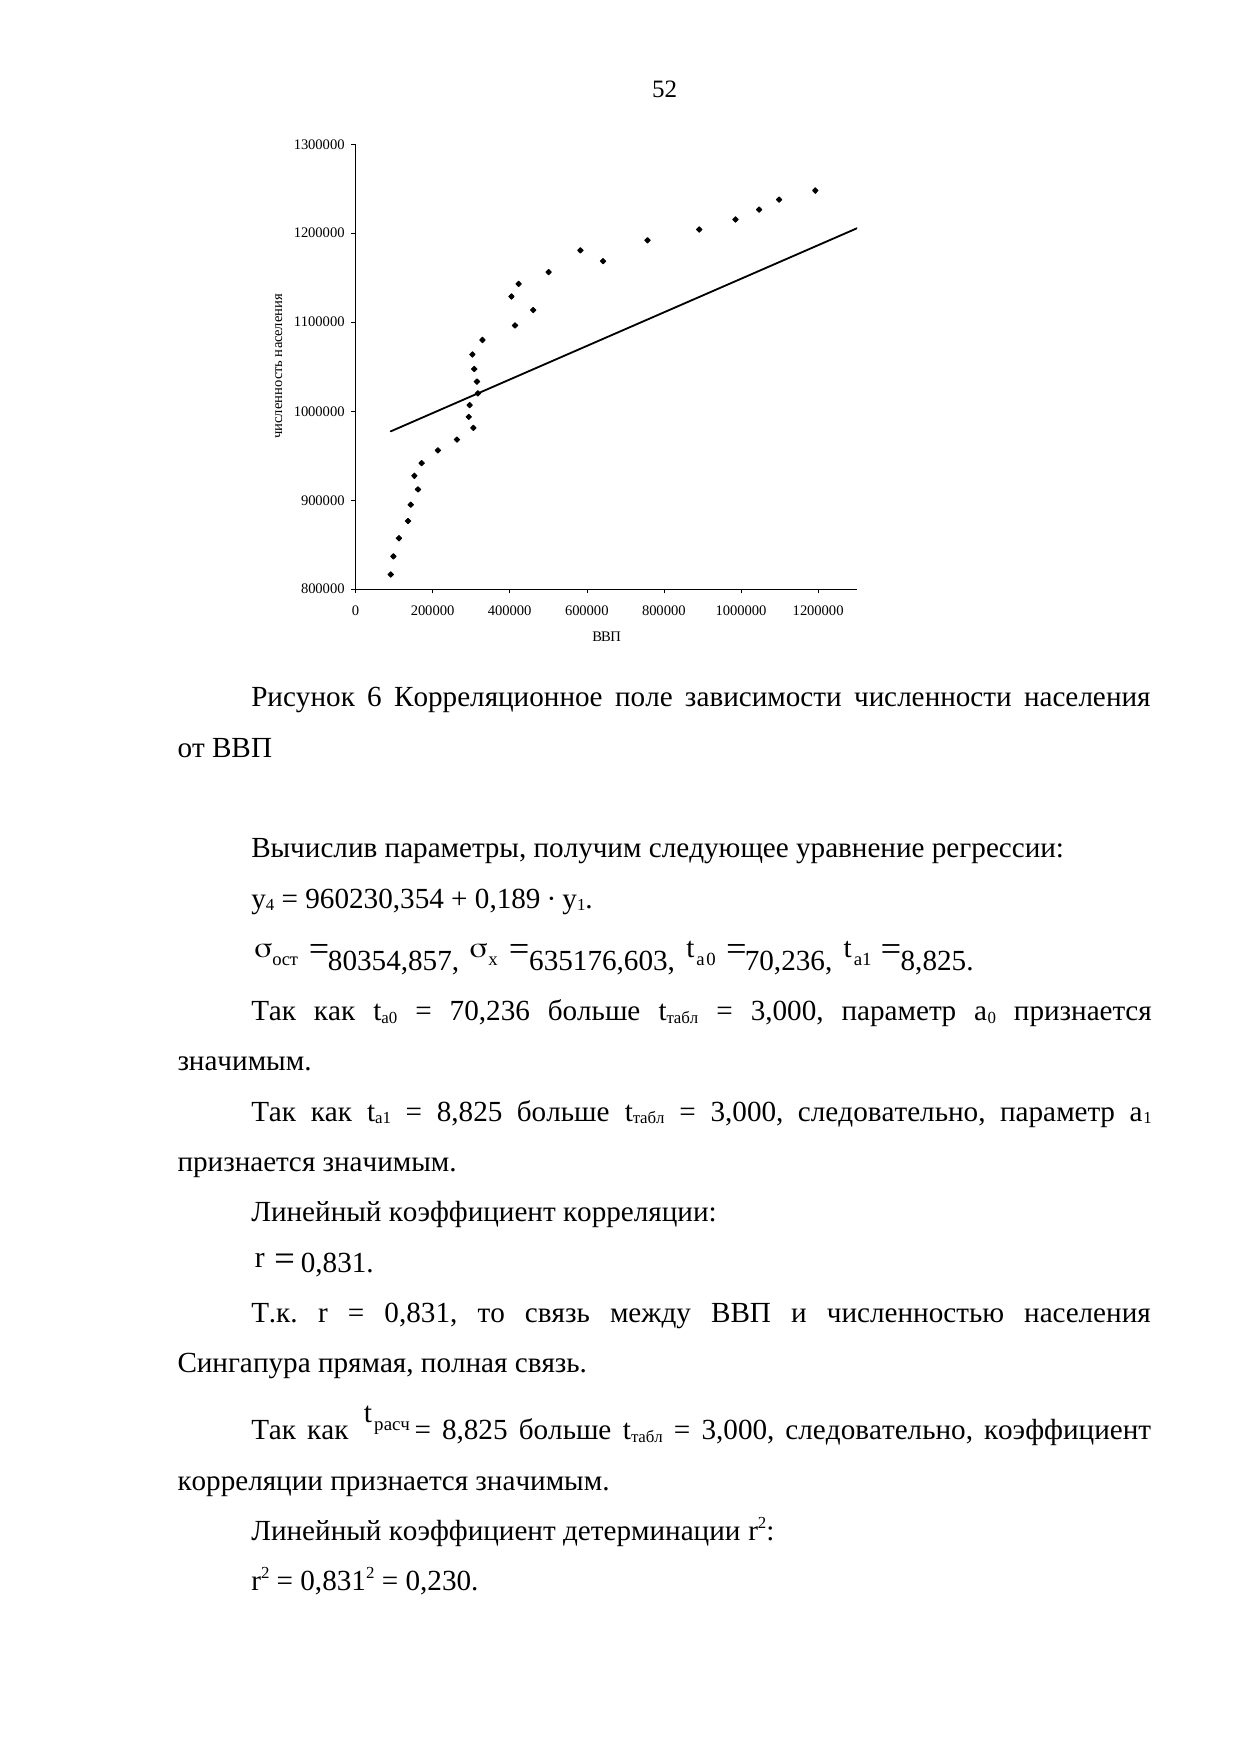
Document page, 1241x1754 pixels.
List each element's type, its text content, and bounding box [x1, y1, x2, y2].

text Линейный коэффициент детерминации r2: [177, 1513, 1152, 1546]
text Рисунок 6 Корреляционное поле зависимости численности населения от ВВП [177, 679, 1152, 763]
text Вычислив параметры, получим следующее уравнение регрессии: [177, 830, 1152, 864]
text 80354,857, 635176,603, 70,236, 8,825. [177, 931, 1152, 976]
text Так как tа0 = 70,236 больше tтабл = 3,000, параметр а0 признается значимым. [177, 993, 1152, 1077]
text r2 = 0,8312 = 0,230. [177, 1563, 1152, 1597]
text Так как = 8,825 больше tтабл = 3,000, следовательно, коэффициент корреляции признается значимым. [177, 1396, 1152, 1496]
text Так как tа1 = 8,825 больше tтабл = 3,000, следовательно, параметр а1 признается значимым. [177, 1094, 1152, 1178]
text 0,831. [177, 1245, 1152, 1278]
text Т.к. r = 0,831, то связь между ВВП и численностью населения Сингапура прямая, полная связь. [177, 1295, 1152, 1379]
text у4 = 960230,354 + 0,189 ∙ у1. [177, 881, 1152, 914]
text Линейный коэффициент корреляции: [177, 1194, 1152, 1228]
